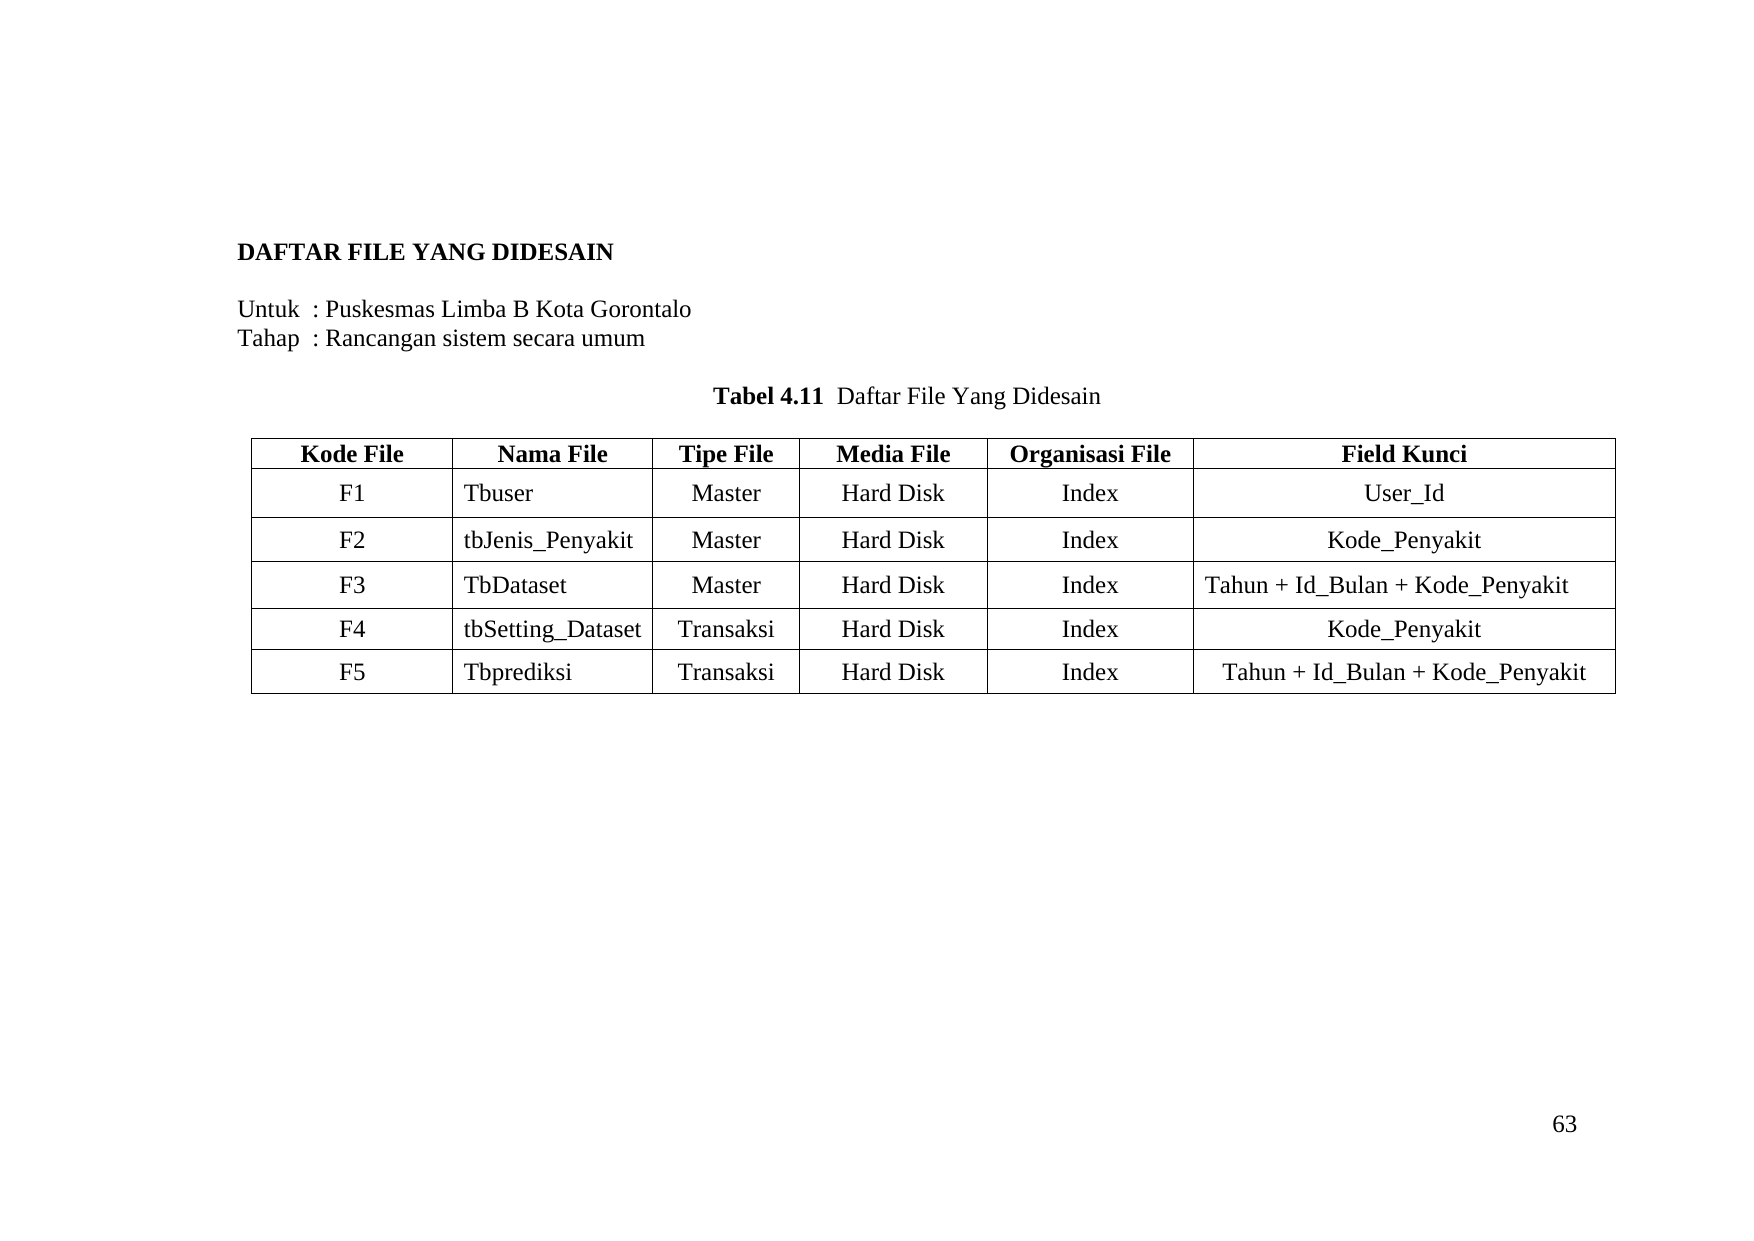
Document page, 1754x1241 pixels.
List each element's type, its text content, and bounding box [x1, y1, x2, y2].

table_cell Index [988, 518, 1193, 561]
table_cell Hard Disk [800, 562, 987, 607]
table_cell Tahun + Id_Bulan + Kode_Penyakit [1194, 562, 1615, 607]
table_cell Master [653, 518, 799, 561]
table_cell User_Id [1194, 469, 1615, 517]
table_cell Index [988, 562, 1193, 607]
table_header Kode File [252, 439, 452, 468]
text DAFTAR FILE YANG DIDESAIN [237, 237, 1577, 266]
table_cell Master [653, 562, 799, 607]
table_cell Hard Disk [800, 650, 987, 692]
text Untuk : Puskesmas Limba B Kota Gorontalo [237, 294, 1577, 323]
table_cell tbSetting_Dataset [453, 609, 652, 649]
table_cell tbJenis_Penyakit [453, 518, 652, 561]
table_header Field Kunci [1194, 439, 1615, 468]
table_cell F3 [252, 562, 452, 607]
table_cell Hard Disk [800, 518, 987, 561]
table_cell Tahun + Id_Bulan + Kode_Penyakit [1194, 650, 1615, 692]
table_cell Master [653, 469, 799, 517]
table_header Media File [800, 439, 987, 468]
table_header Organisasi File [988, 439, 1193, 468]
table_cell F5 [252, 650, 452, 692]
table_header Tipe File [653, 439, 799, 468]
table_cell Tbuser [453, 469, 652, 517]
table_cell Index [988, 609, 1193, 649]
table_cell F2 [252, 518, 452, 561]
text Tabel 4.11 Daftar File Yang Didesain [237, 381, 1577, 409]
table_cell Kode_Penyakit [1194, 518, 1615, 561]
table_cell Transaksi [653, 650, 799, 692]
table_cell Transaksi [653, 609, 799, 649]
table_cell TbDataset [453, 562, 652, 607]
text Tahap : Rancangan sistem secara umum [237, 323, 1577, 352]
table_cell Hard Disk [800, 609, 987, 649]
table_cell Kode_Penyakit [1194, 609, 1615, 649]
table_cell Index [988, 650, 1193, 692]
table_cell F1 [252, 469, 452, 517]
table_header Nama File [453, 439, 652, 468]
table_cell Index [988, 469, 1193, 517]
table_cell Hard Disk [800, 469, 987, 517]
table_cell F4 [252, 609, 452, 649]
table_cell Tbprediksi [453, 650, 652, 692]
